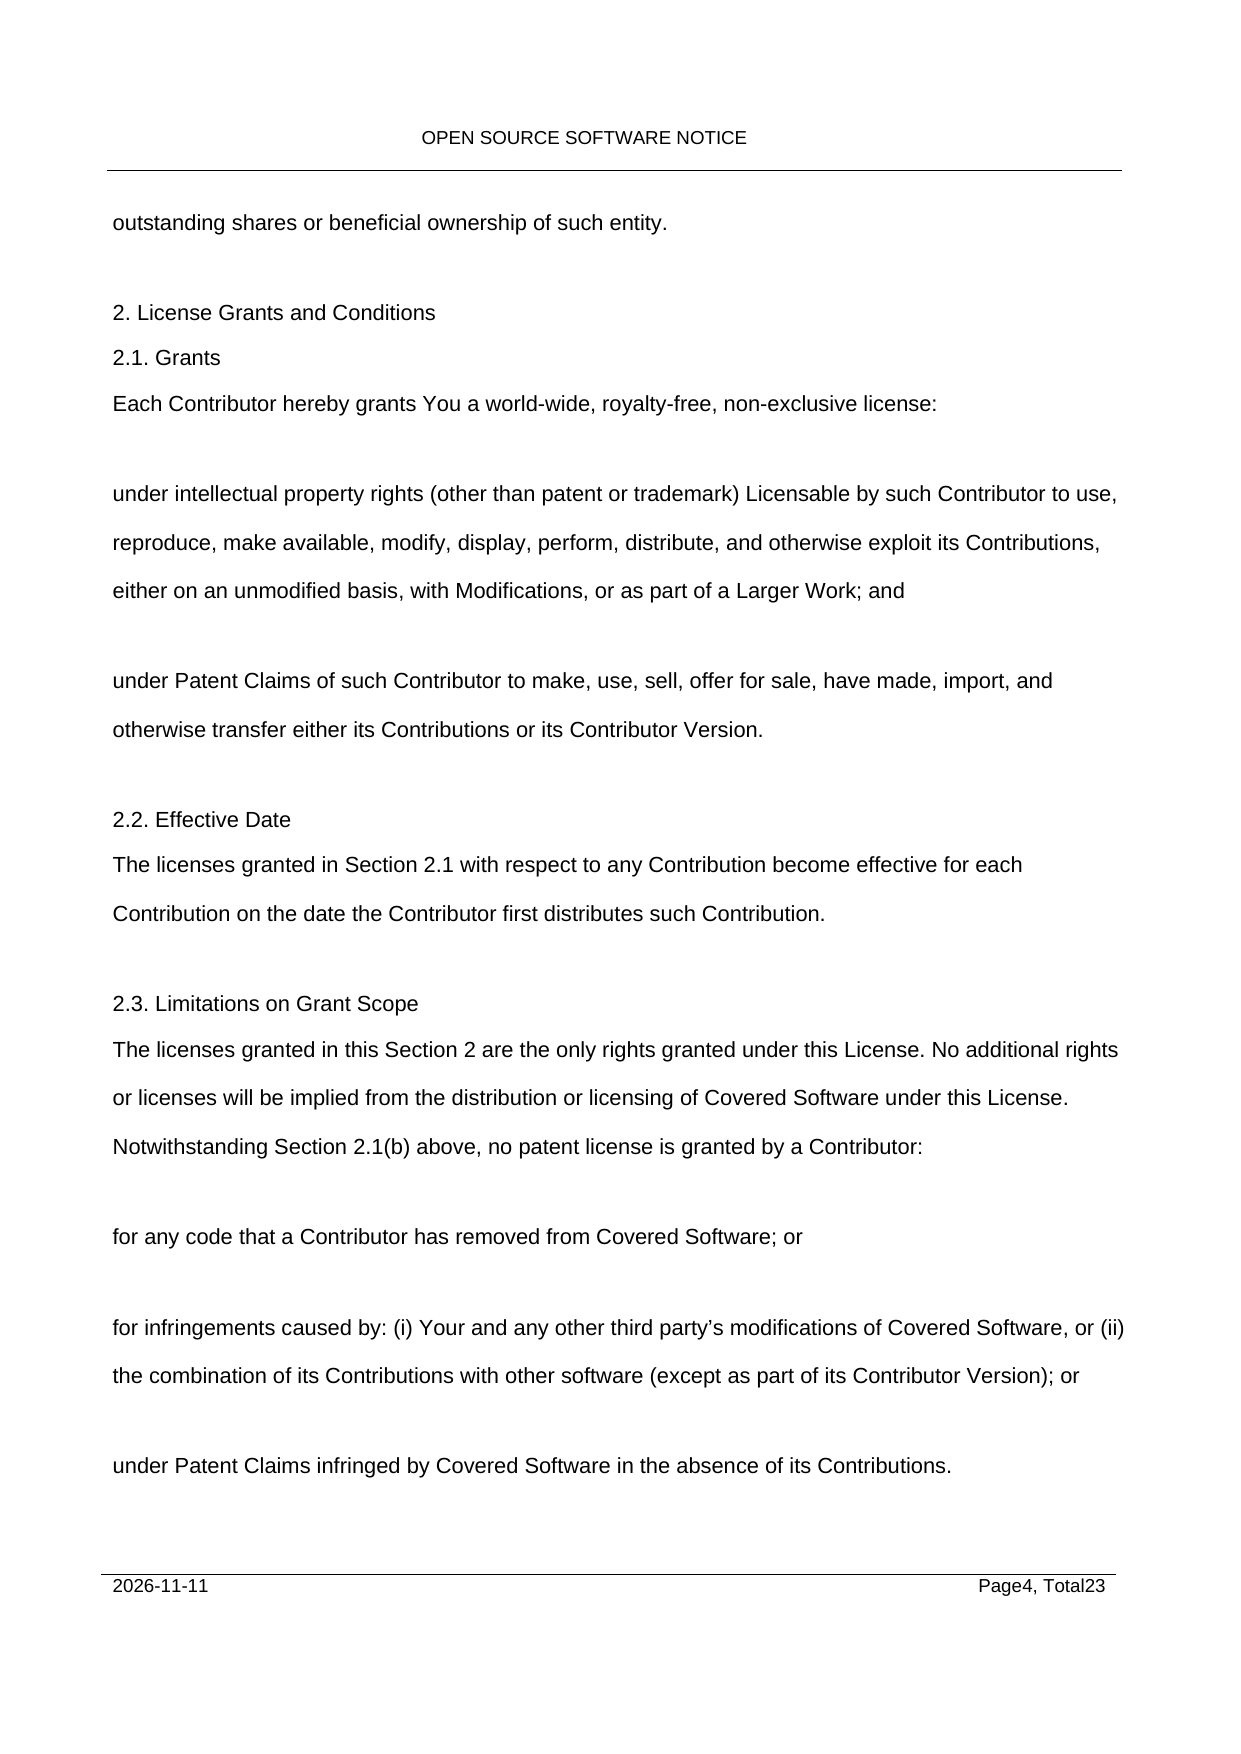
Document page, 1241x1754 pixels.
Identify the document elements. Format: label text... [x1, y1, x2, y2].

text under Patent Claims infringed by Covered Software in the absence of its Contributions. [112, 1450, 1128, 1482]
text for infringements caused by: (i) Your and any other third party’s modifications of Covered Software, or (ii) the combination of its Contributions with other software (except as part of its Contributor Version); or [112, 1311, 1128, 1392]
text 2. License Grants and Conditions [112, 297, 1128, 329]
text Each Contributor hereby grants You a world-wide, royalty-free, non-exclusive license: [112, 387, 1128, 419]
text 2.1. Grants [112, 342, 1128, 374]
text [112, 206, 1128, 239]
text under Patent Claims of such Contributor to make, use, sell, offer for sale, have made, import, and otherwise transfer either its Contributions or its Contributor Version. [112, 665, 1128, 746]
text The licenses granted in Section 2.1 with respect to any Contribution become effective for each Contribution on the date the Contributor first distributes such Contribution. [112, 849, 1128, 930]
text for any code that a Contributor has removed from Covered Software; or [112, 1221, 1128, 1253]
text 2.2. Effective Date [112, 804, 1128, 836]
text The licenses granted in this Section 2 are the only rights granted under this License. No additional rights or licenses will be implied from the distribution or licensing of Covered Software under this License. Notwithstanding Section 2.1(b) above, no patent license is granted by a Contributor: [112, 1033, 1128, 1163]
text under intellectual property rights (other than patent or trademark) Licensable by such Contributor to use, reproduce, make available, modify, display, perform, distribute, and otherwise exploit its Contributions, either on an unmodified basis, with Modifications, or as part of a Larger Work; and [112, 477, 1128, 607]
text 2.3. Limitations on Grant Scope [112, 988, 1128, 1020]
